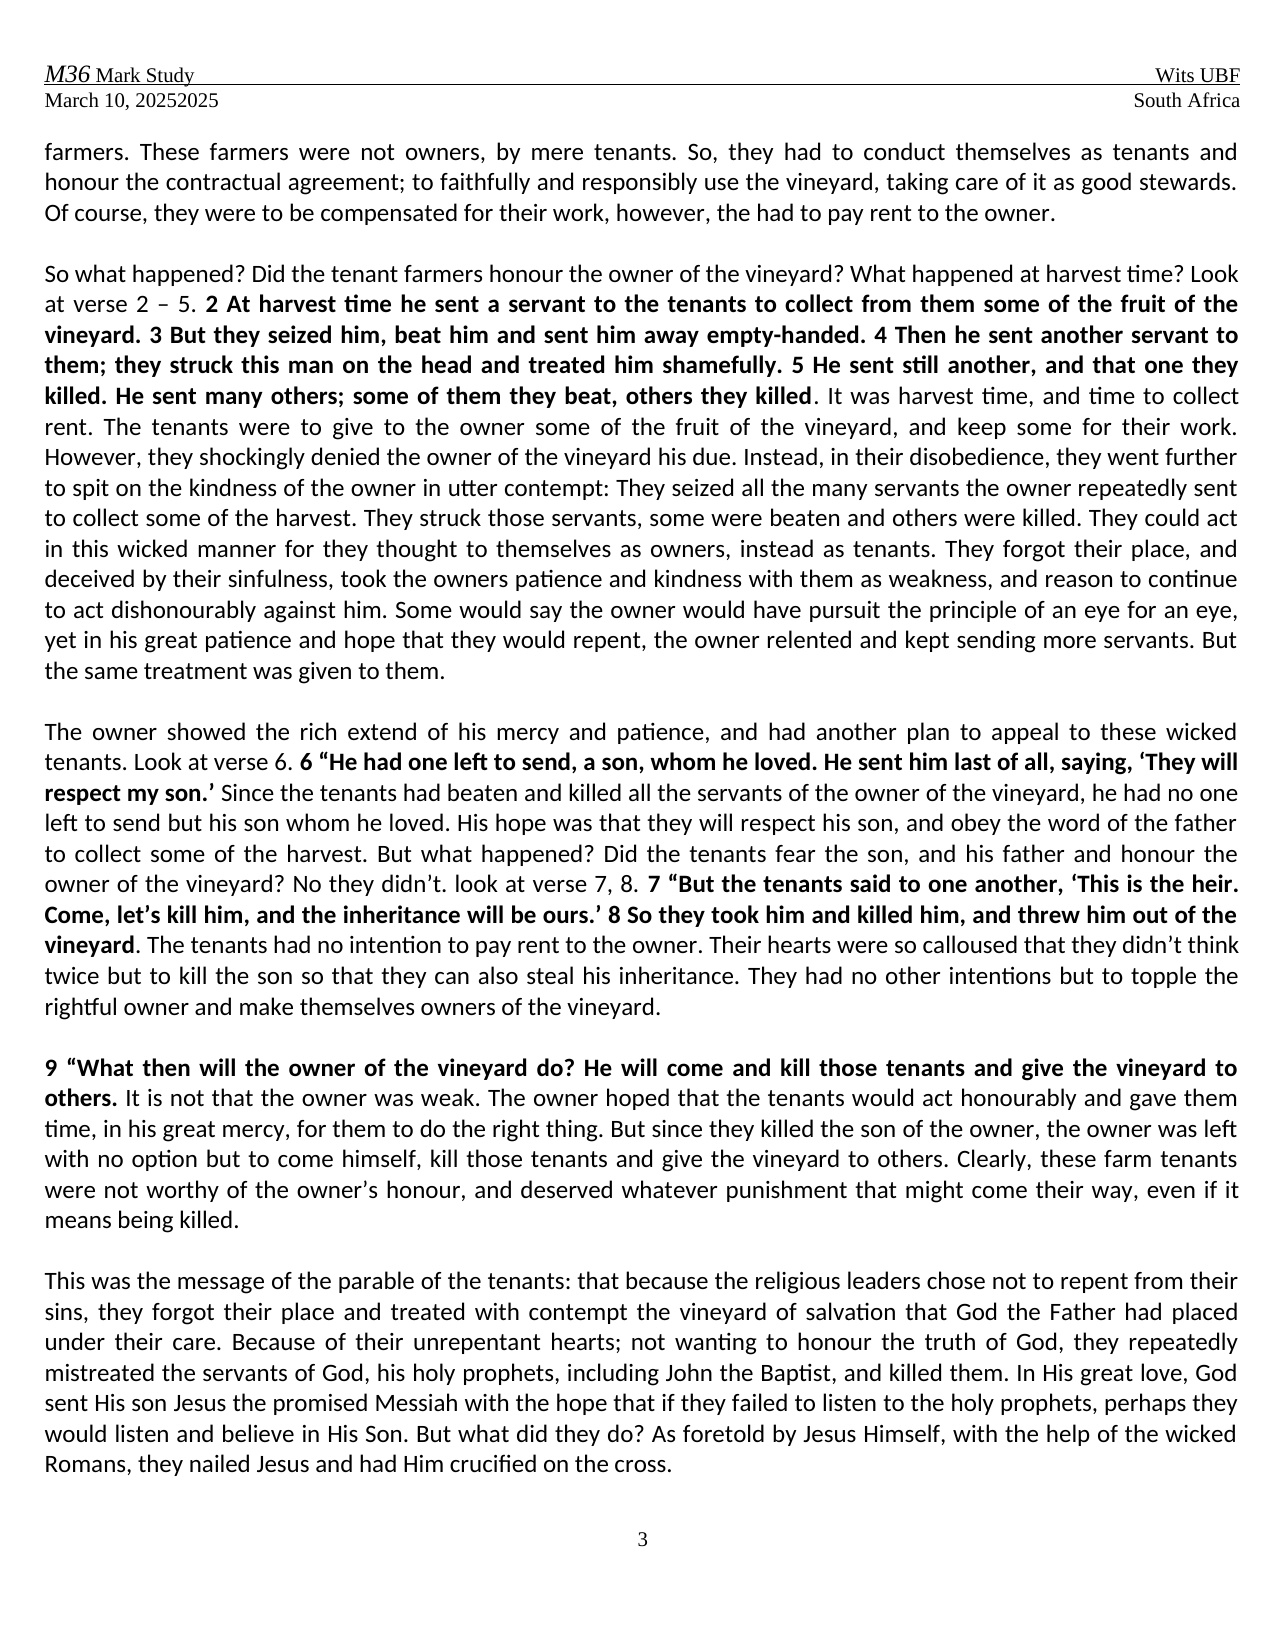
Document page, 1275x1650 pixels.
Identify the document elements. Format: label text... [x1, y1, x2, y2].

text This was the message of the parable of the tenants: that because the religious leaders chose not to repent from their sins, they forgot their place and treated with contempt the vineyard of salvation that God the Father had placed under their care. Because of their unrepentant hearts; not wanting to honour the truth of God, they repeatedly mistreated the servants of God, his holy prophets, including John the Baptist, and killed them. In His great love, God sent His son Jesus the promised Messiah with the hope that if they failed to listen to the holy prophets, perhaps they would listen and believe in His Son. But what did they do? As foretold by Jesus Himself, with the help of the wicked Romans, they nailed Jesus and had Him crucified on the cross. [44, 1265, 1240, 1479]
text So what happened? Did the tenant farmers honour the owner of the vineyard? What happened at harvest time? Look at verse 2 – 5. 2 At harvest time he sent a servant to the tenants to collect from them some of the fruit of the vineyard. 3 But they seized him, beat him and sent him away empty-handed. 4 Then he sent another servant to them; they struck this man on the head and treated him shamefully. 5 He sent still another, and that one they killed. He sent many others; some of them they beat, others they killed. It was harvest time, and time to collect rent. The tenants were to give to the owner some of the fruit of the vineyard, and keep some for their work. However, they shockingly denied the owner of the vineyard his due. Instead, in their disobedience, they went further to spit on the kindness of the owner in utter contempt: They seized all the many servants the owner repeatedly sent to collect some of the harvest. They struck those servants, some were beaten and others were killed. They could act in this wicked manner for they thought to themselves as owners, instead as tenants. They forgot their place, and deceived by their sinfulness, took the owners patience and kindness with them as weakness, and reason to continue to act dishonourably against him. Some would say the owner would have pursuit the principle of an eye for an eye, yet in his great patience and hope that they would repent, the owner relented and kept sending more servants. But the same treatment was given to them. [44, 258, 1240, 685]
text 9 “What then will the owner of the vineyard do? He will come and kill those tenants and give the vineyard to others. It is not that the owner was weak. The owner hoped that the tenants would act honourably and gave them time, in his great mercy, for them to do the right thing. But since they killed the son of the owner, the owner was left with no option but to come himself, kill those tenants and give the vineyard to others. Clearly, these farm tenants were not worthy of the owner’s honour, and deserved whatever punishment that might come their way, even if it means being killed. [44, 1052, 1240, 1235]
text The owner showed the rich extend of his mercy and patience, and had another plan to appeal to these wicked tenants. Look at verse 6. 6 “He had one left to send, a son, whom he loved. He sent him last of all, saying, ‘They will respect my son.’ Since the tenants had beaten and killed all the servants of the owner of the vineyard, he had no one left to send but his son whom he loved. His hope was that they will respect his son, and obey the word of the father to collect some of the harvest. But what happened? Did the tenants fear the son, and his father and honour the owner of the vineyard? No they didn’t. look at verse 7, 8. 7 “But the tenants said to one another, ‘This is the heir. Come, let’s kill him, and the inheritance will be ours.’ 8 So they took him and killed him, and threw him out of the vineyard. The tenants had no intention to pay rent to the owner. Their hearts were so calloused that they didn’t think twice but to kill the son so that they can also steal his inheritance. They had no other intentions but to topple the rightful owner and make themselves owners of the vineyard. [44, 716, 1240, 1021]
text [44, 136, 1240, 228]
